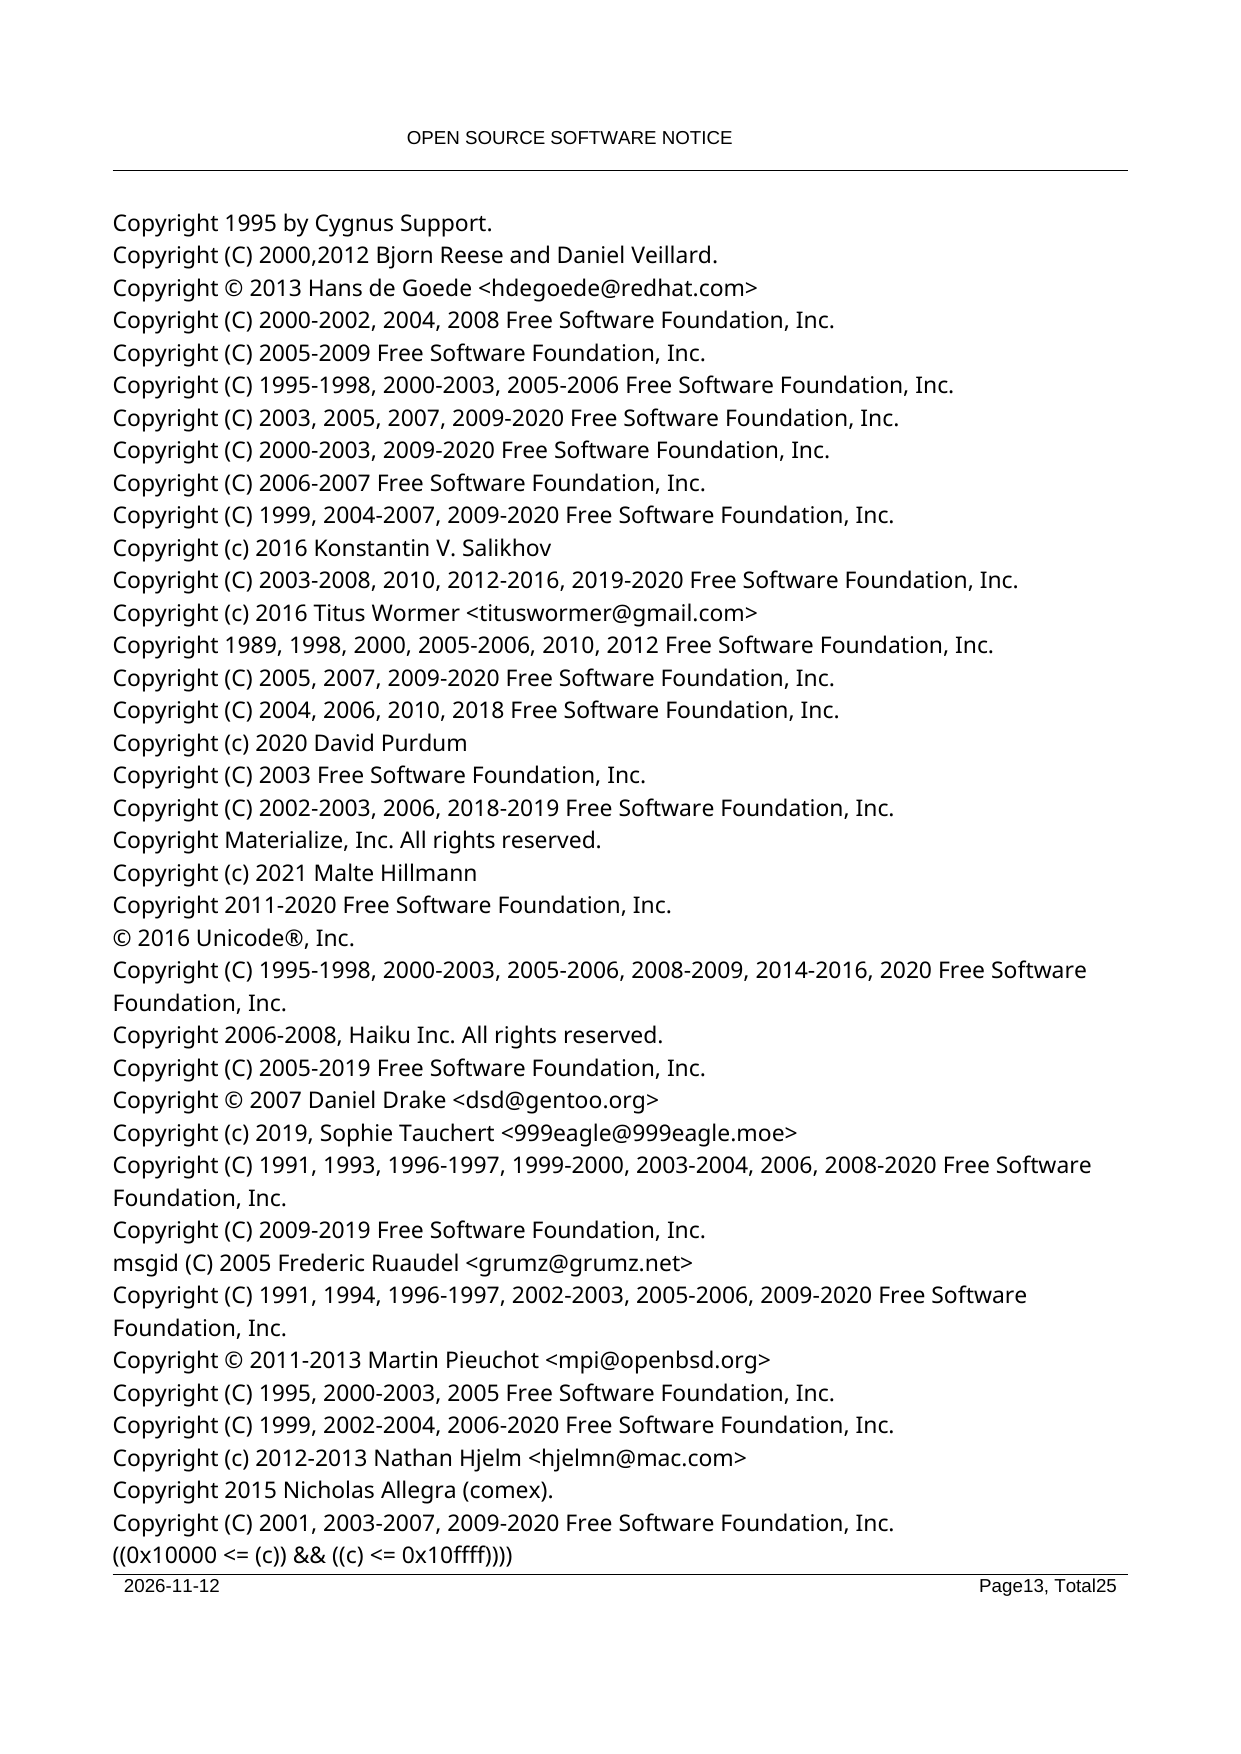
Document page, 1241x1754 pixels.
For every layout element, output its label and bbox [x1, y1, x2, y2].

text [112, 206, 1128, 1571]
